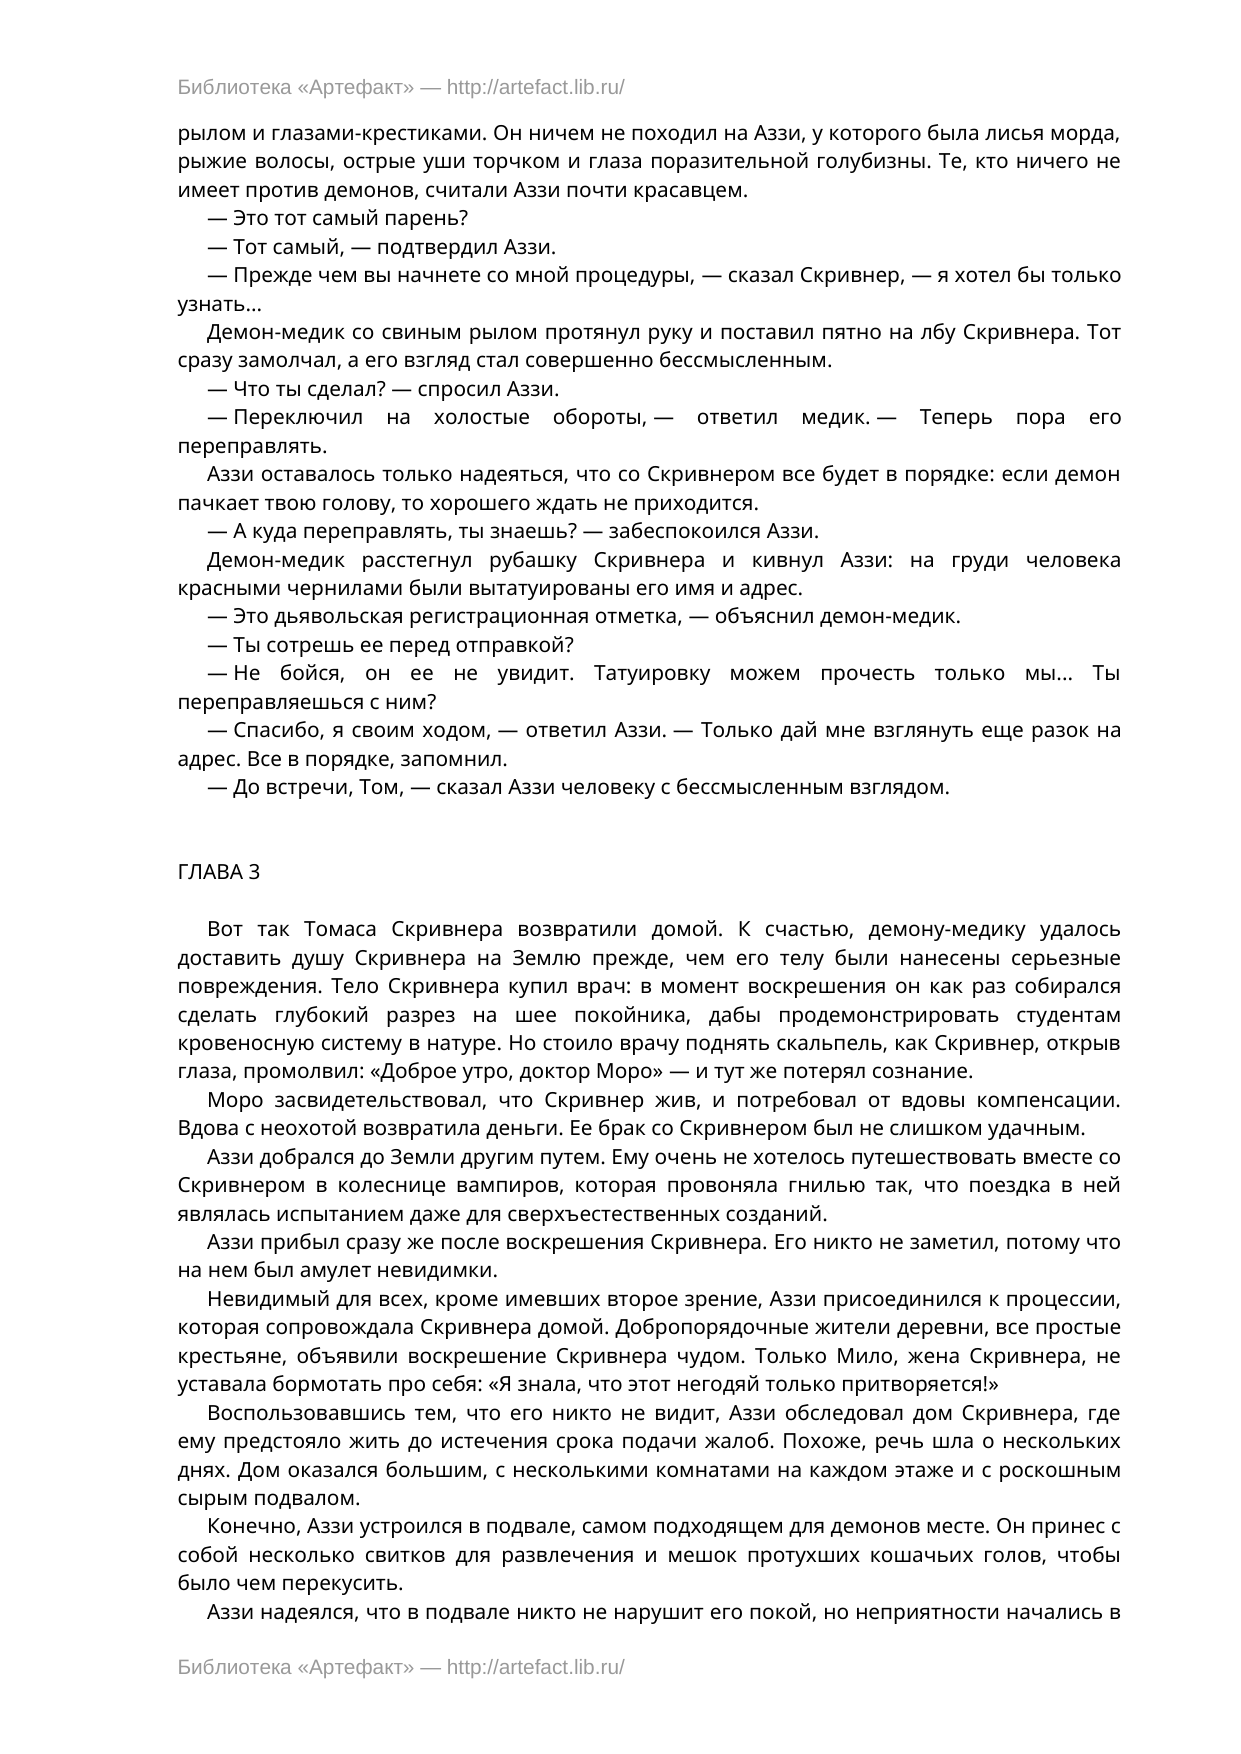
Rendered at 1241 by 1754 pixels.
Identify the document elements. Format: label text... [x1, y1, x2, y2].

text — Что ты сделал? — спросил Аззи. [177, 374, 1122, 402]
text Невидимый для всех, кроме имевших второе зрение, Аззи присоединился к процессии, которая сопровождала Скривнера домой. Добропорядочные жители деревни, все простые крестьяне, объявили воскрешение Скривнера чудом. Только Мило, жена Скривнера, не уставала бормотать про себя: «Я знала, что этот негодяй только притворяется!» [177, 1284, 1122, 1398]
text — Тот самый, — подтвердил Аззи. [177, 232, 1122, 260]
text Демон-медик расстегнул рубашку Скривнера и кивнул Аззи: на груди человека красными чернилами были вытатуированы его имя и адрес. [177, 545, 1122, 602]
text — Ты сотрешь ее перед отправкой? [177, 630, 1122, 658]
text Аззи добрался до Земли другим путем. Ему очень не хотелось путешествовать вместе со Скривнером в колеснице вампиров, которая провоняла гнилью так, что поездка в ней являлась испытанием даже для сверхъестественных созданий. [177, 1142, 1122, 1227]
text — Переключил на холостые обороты, — ответил медик. — Теперь пора его переправлять. [177, 402, 1122, 459]
text Демон-медик со свиным рылом протянул руку и поставил пятно на лбу Скривнера. Тот сразу замолчал, а его взгляд стал совершенно бессмысленным. [177, 317, 1122, 374]
text Вот так Томаса Скривнера возвратили домой. К счастью, демону-медику удалось доставить душу Скривнера на Землю прежде, чем его телу были нанесены серьезные повреждения. Тело Скривнера купил врач: в момент воскрешения он как раз собирался сделать глубокий разрез на шее покойника, дабы продемонстрировать студентам кровеносную систему в натуре. Но стоило врачу поднять скальпель, как Скривнер, открыв глаза, промолвил: «Доброе утро, доктор Моро» — и тут же потерял сознание. [177, 914, 1122, 1085]
text — Спасибо, я своим ходом, — ответил Аззи. — Только дай мне взглянуть еще разок на адрес. Все в порядке, запомнил. [177, 715, 1122, 772]
text — Прежде чем вы начнете со мной процедуры, — сказал Скривнер, — я хотел бы только узнать... [177, 260, 1122, 317]
text ГЛАВА 3 [177, 857, 1122, 886]
text Аззи оставалось только надеяться, что со Скривнером все будет в порядке: если демон пачкает твою голову, то хорошего ждать не приходится. [177, 459, 1122, 516]
text — А куда переправлять, ты знаешь? — забеспокоился Аззи. [177, 516, 1122, 545]
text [177, 118, 1122, 203]
text Моро засвидетельствовал, что Скривнер жив, и потребовал от вдовы компенсации. Вдова с неохотой возвратила деньги. Ее брак со Скривнером был не слишком удачным. [177, 1085, 1122, 1142]
text — Это дьявольская регистрационная отметка, — объяснил демон-медик. [177, 602, 1122, 630]
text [177, 1597, 1122, 1625]
text Конечно, Аззи устроился в подвале, самом подходящем для демонов месте. Он принес с собой несколько свитков для развлечения и мешок протухших кошачьих голов, чтобы было чем перекусить. [177, 1512, 1122, 1597]
text Воспользовавшись тем, что его никто не видит, Аззи обследовал дом Скривнера, где ему предстояло жить до истечения срока подачи жалоб. Похоже, речь шла о нескольких днях. Дом оказался большим, с несколькими комнатами на каждом этаже и с роскошным сырым подвалом. [177, 1398, 1122, 1512]
text — До встречи, Том, — сказал Аззи человеку с бессмысленным взглядом. [177, 772, 1122, 801]
text — Это тот самый парень? [177, 203, 1122, 232]
text — Не бойся, он ее не увидит. Татуировку можем прочесть только мы... Ты переправляешься с ним? [177, 658, 1122, 715]
text Аззи прибыл сразу же после воскрешения Скривнера. Его никто не заметил, потому что на нем был амулет невидимки. [177, 1227, 1122, 1284]
